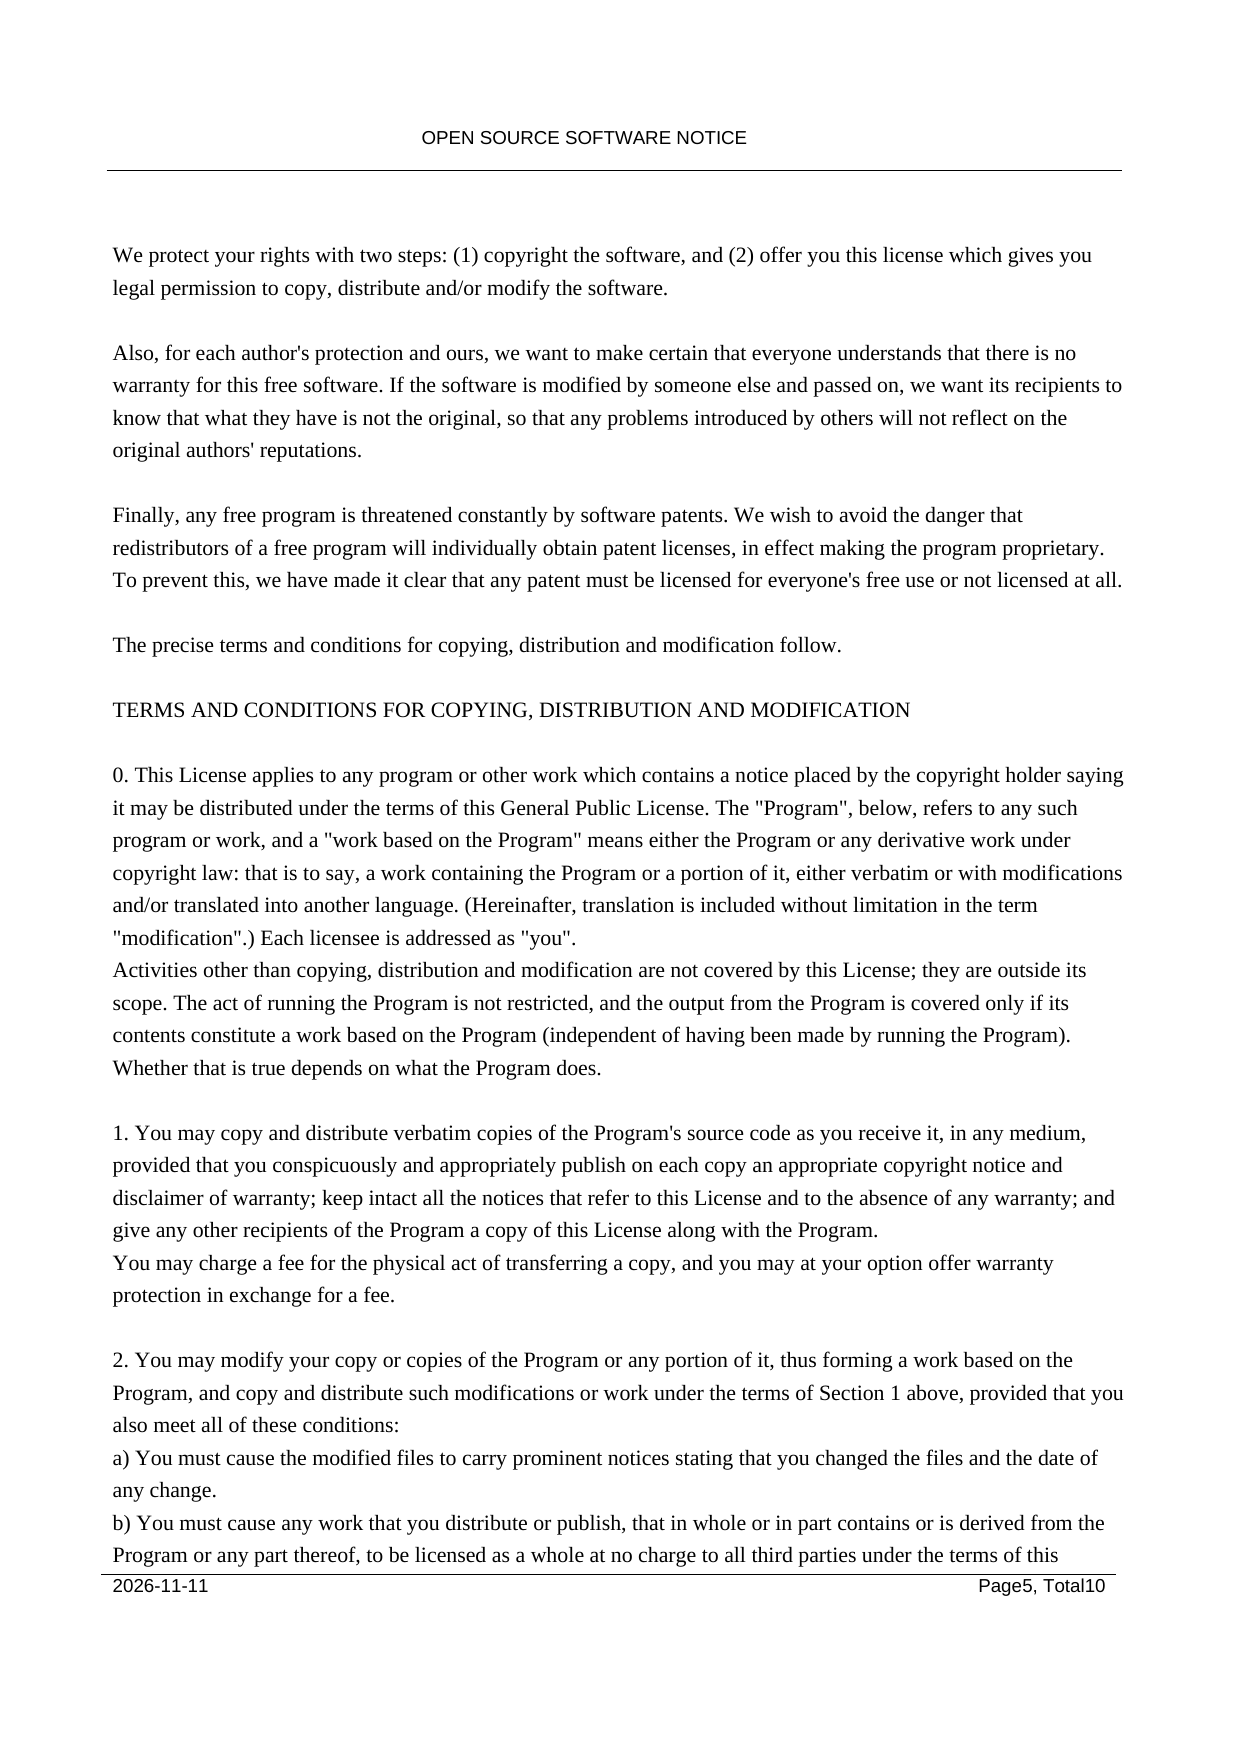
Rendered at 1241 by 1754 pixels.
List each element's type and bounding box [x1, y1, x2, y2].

text [112, 206, 1128, 1571]
